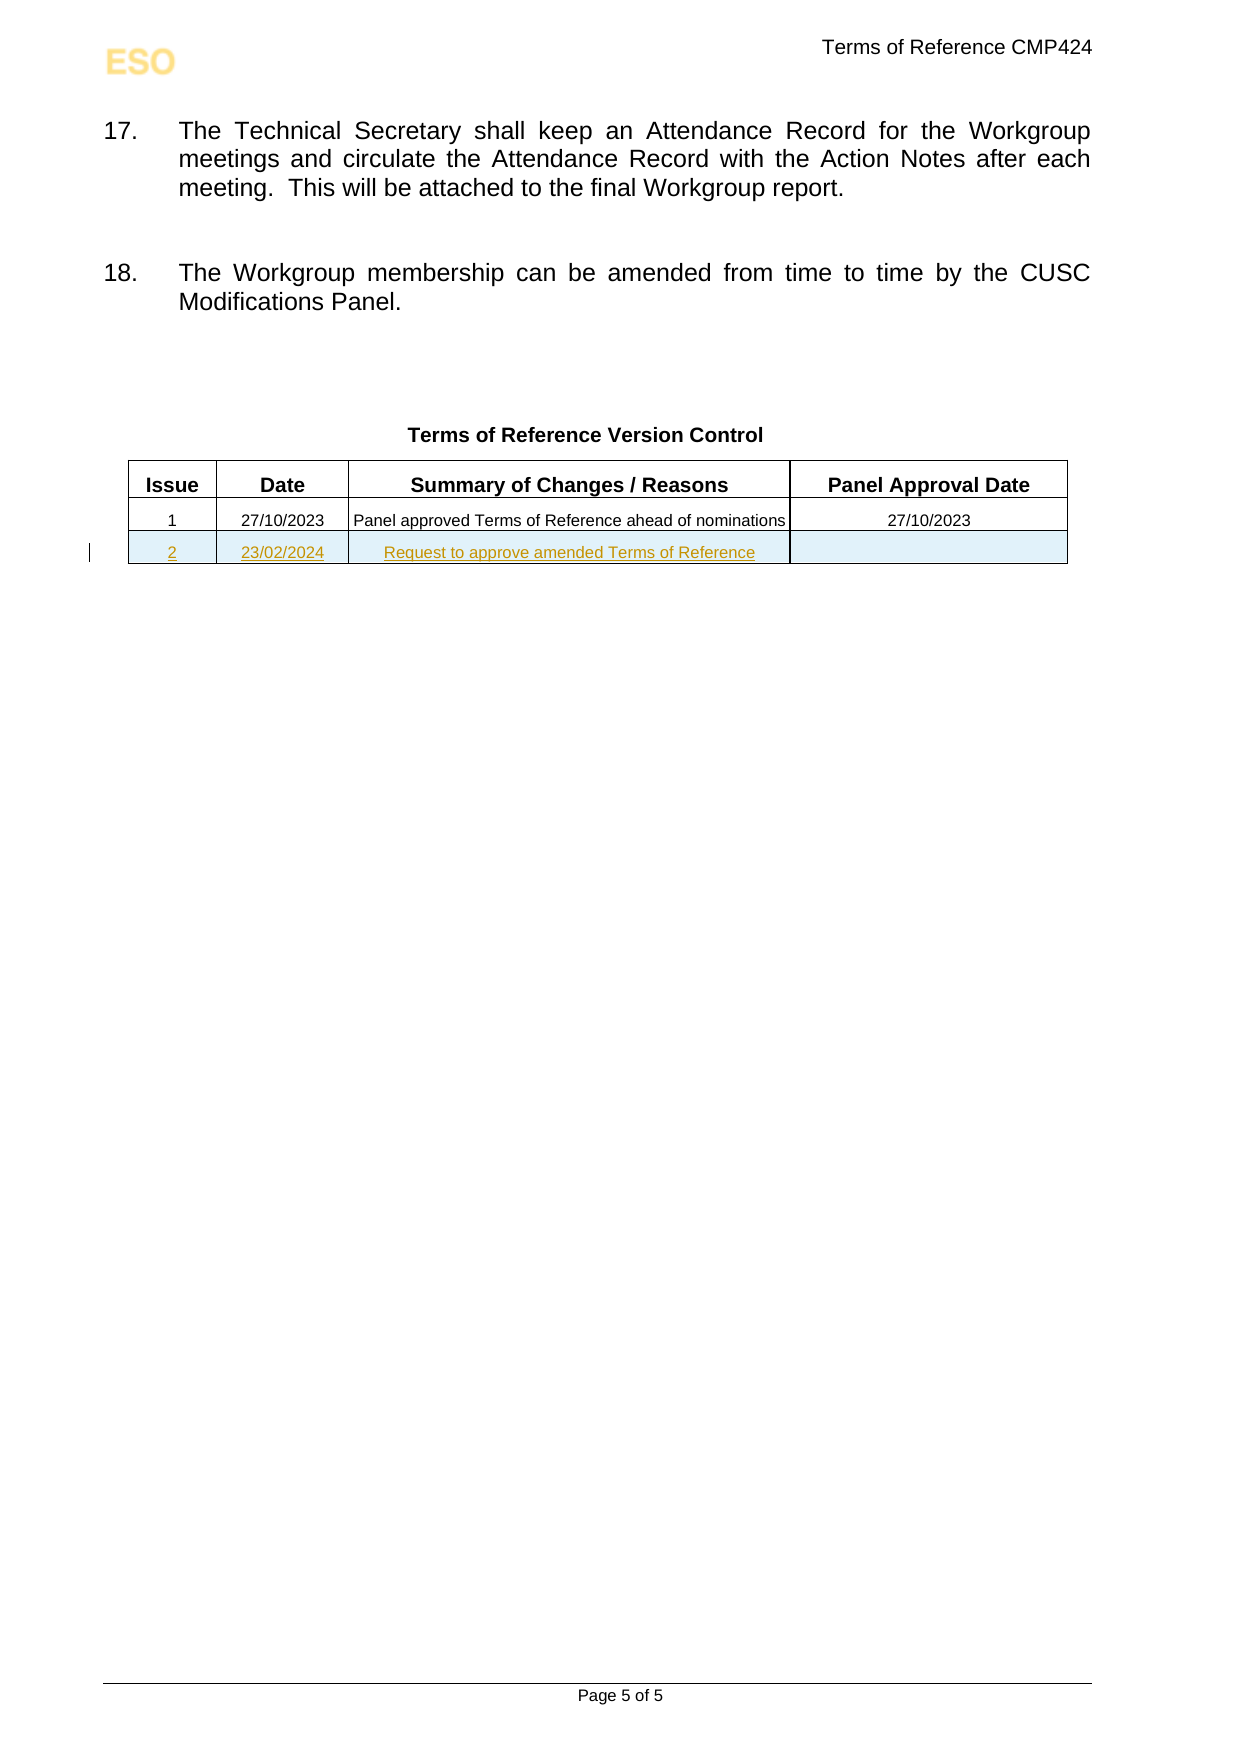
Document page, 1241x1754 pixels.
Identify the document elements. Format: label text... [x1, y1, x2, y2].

list The Workgroup membership can be amended from time to time by the CUSC Modifications Panel. [103, 258, 1092, 316]
picture [103, 36, 181, 83]
table_header Summary of Changes / Reasons [349, 461, 789, 497]
table_cell Panel approved Terms of Reference ahead of nominations [349, 498, 789, 530]
table_cell 27/10/2023 [791, 498, 1067, 530]
table_header Issue [129, 461, 216, 497]
table_header Date [217, 461, 348, 497]
text Terms of Reference Version Control [15, 416, 1156, 447]
table_cell 27/10/2023 [217, 498, 348, 530]
table_cell 1 [129, 498, 216, 530]
table_header Panel Approval Date [791, 461, 1067, 497]
list The Technical Secretary shall keep an Attendance Record for the Workgroup meetings and circulate the Attendance Record with the Action Notes after each meeting. This will be attached to the final Workgroup report. [103, 116, 1092, 202]
